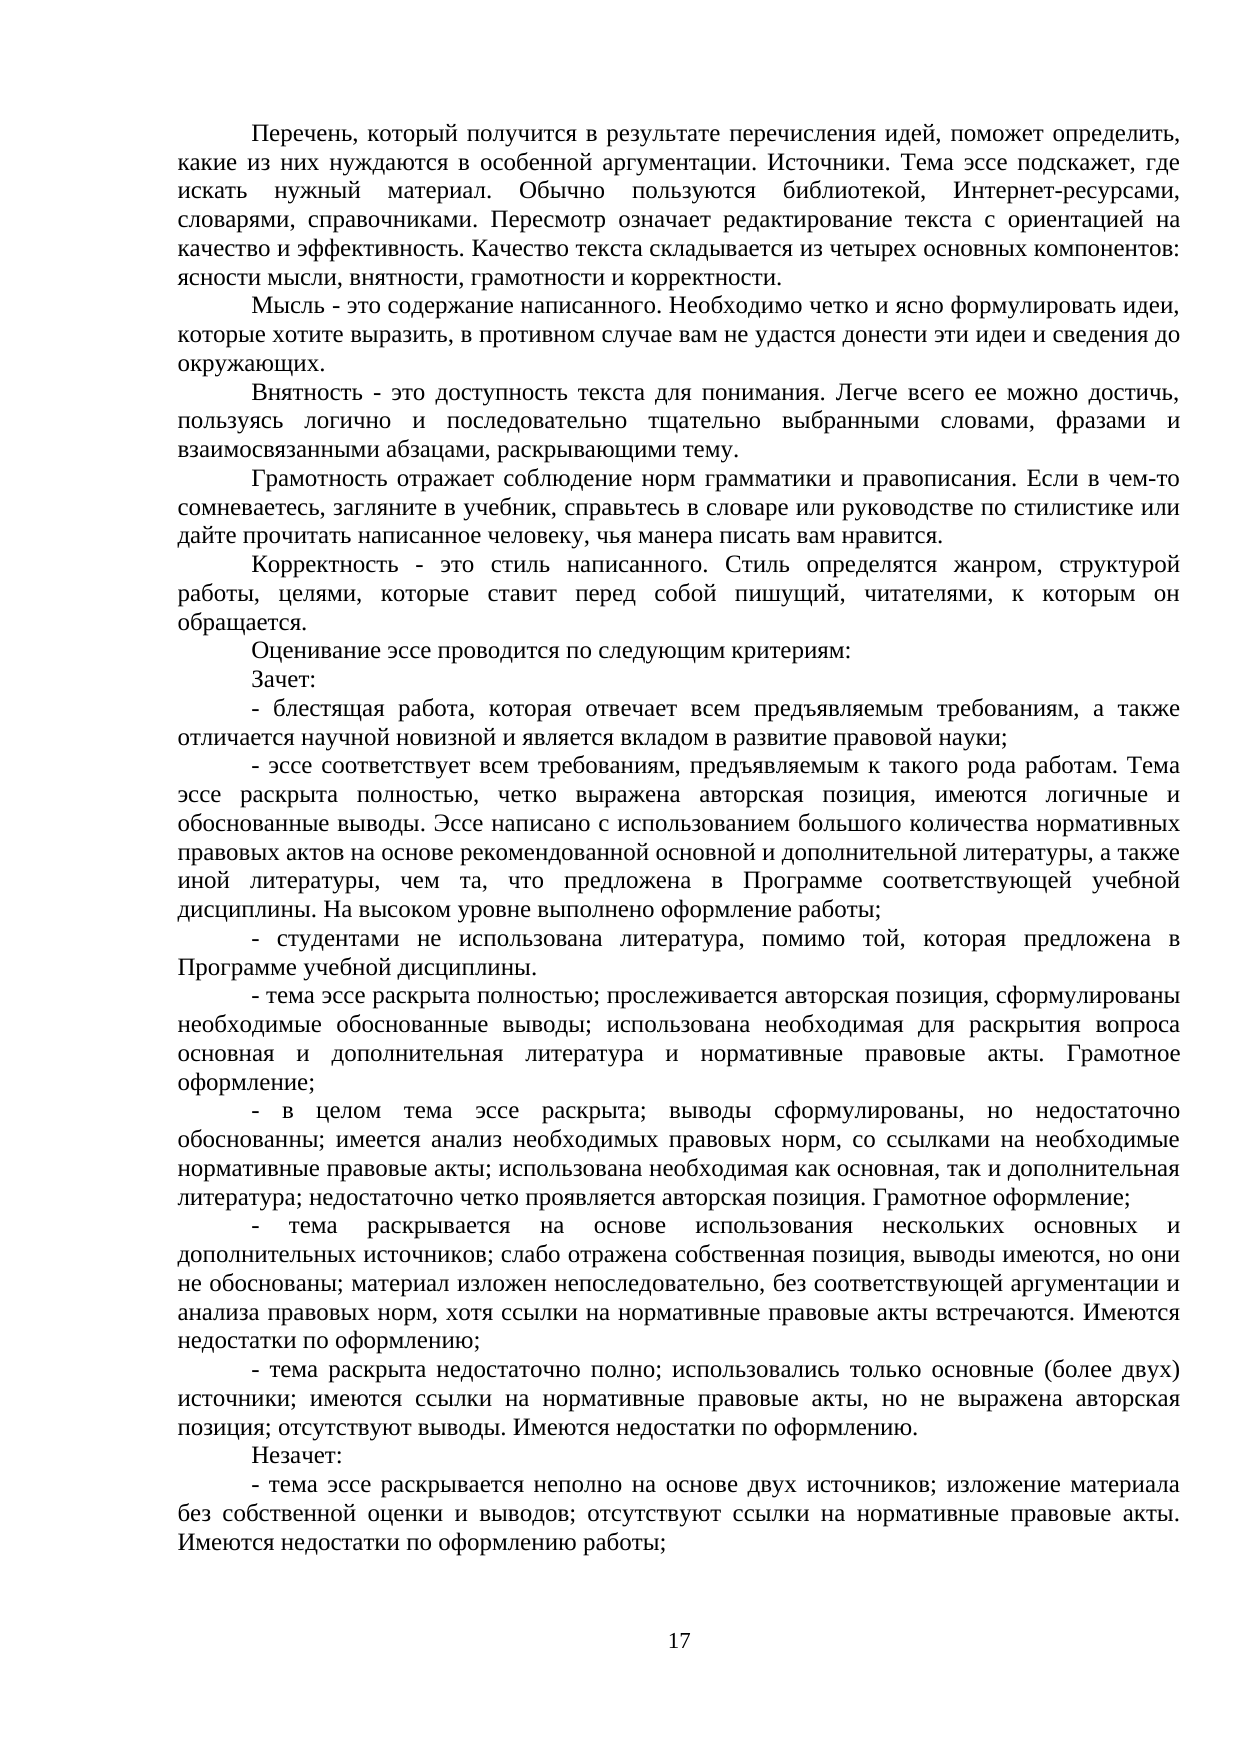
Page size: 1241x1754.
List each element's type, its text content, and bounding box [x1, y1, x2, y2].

text - тема раскрыта недостаточно полно; использовались только основные (более двух) источники; имеются ссылки на нормативные правовые акты, но не выражена авторская позиция; отсутствуют выводы. Имеются недостатки по оформлению. [177, 1354, 1181, 1441]
text Зачет: [177, 664, 1181, 693]
text Внятность - это доступность текста для понимания. Легче всего ее можно достичь, пользуясь логично и последовательно тщательно выбранными словами, фразами и взаимосвязанными абзацами, раскрывающими тему. [177, 377, 1181, 463]
text - тема раскрывается на основе использования нескольких основных и дополнительных источников; слабо отражена собственная позиция, выводы имеются, но они не обоснованы; материал изложен непоследовательно, без соответствующей аргументации и анализа правовых норм, хотя ссылки на нормативные правовые акты встречаются. Имеются недостатки по оформлению; [177, 1211, 1181, 1354]
text - эссе соответствует всем требованиям, предъявляемым к такого рода работам. Тема эссе раскрыта полностью, четко выражена авторская позиция, имеются логичные и обоснованные выводы. Эссе написано с использованием большого количества нормативных правовых актов на основе рекомендованной основной и дополнительной литературы, а также иной литературы, чем та, что предложена в Программе соответствующей учебной дисциплины. На высоком уровне выполнено оформление работы; [177, 751, 1181, 923]
text Мысль - это содержание написанного. Необходимо четко и ясно формулировать идеи, которые хотите выразить, в противном случае вам не удастся донести эти идеи и сведения до окружающих. [177, 291, 1181, 377]
text Корректность - это стиль написанного. Стиль определятся жанром, структурой работы, целями, которые ставит перед собой пишущий, читателями, к которым он обращается. [177, 549, 1181, 636]
text - в целом тема эссе раскрыта; выводы сформулированы, но недостаточно обоснованны; имеется анализ необходимых правовых норм, со ссылками на необходимые нормативные правовые акты; использована необходимая как основная, так и дополнительная литература; недостаточно четко проявляется авторская позиция. Грамотное оформление; [177, 1096, 1181, 1211]
text Оценивание эссе проводится по следующим критериям: [177, 636, 1181, 664]
text - тема эссе раскрыта полностью; прослеживается авторская позиция, сформулированы необходимые обоснованные выводы; использована необходимая для раскрытия вопроса основная и дополнительная литература и нормативные правовые акты. Грамотное оформление; [177, 981, 1181, 1096]
text - студентами не использована литература, помимо той, которая предложена в Программе учебной дисциплины. [177, 923, 1181, 981]
text - тема эссе раскрывается неполно на основе двух источников; изложение материала без собственной оценки и выводов; отсутствуют ссылки на нормативные правовые акты. Имеются недостатки по оформлению работы; [177, 1469, 1181, 1556]
text Грамотность отражает соблюдение норм грамматики и правописания. Если в чем-то сомневаетесь, загляните в учебник, справьтесь в словаре или руководстве по стилистике или дайте прочитать написанное человеку, чья манера писать вам нравится. [177, 463, 1181, 549]
text Перечень, который получится в результате перечисления идей, поможет определить, какие из них нуждаются в особенной аргументации. Источники. Тема эссе подскажет, где искать нужный материал. Обычно пользуются библиотекой, Интернет-ресурсами, словарями, справочниками. Пересмотр означает редактирование текста с ориентацией на качество и эффективность. Качество текста складывается из четырех основных компонентов: ясности мысли, внятности, грамотности и корректности. [177, 118, 1181, 291]
text Незачет: [177, 1441, 1181, 1469]
text - блестящая работа, которая отвечает всем предъявляемым требованиям, а также отличается научной новизной и является вкладом в развитие правовой науки; [177, 693, 1181, 751]
